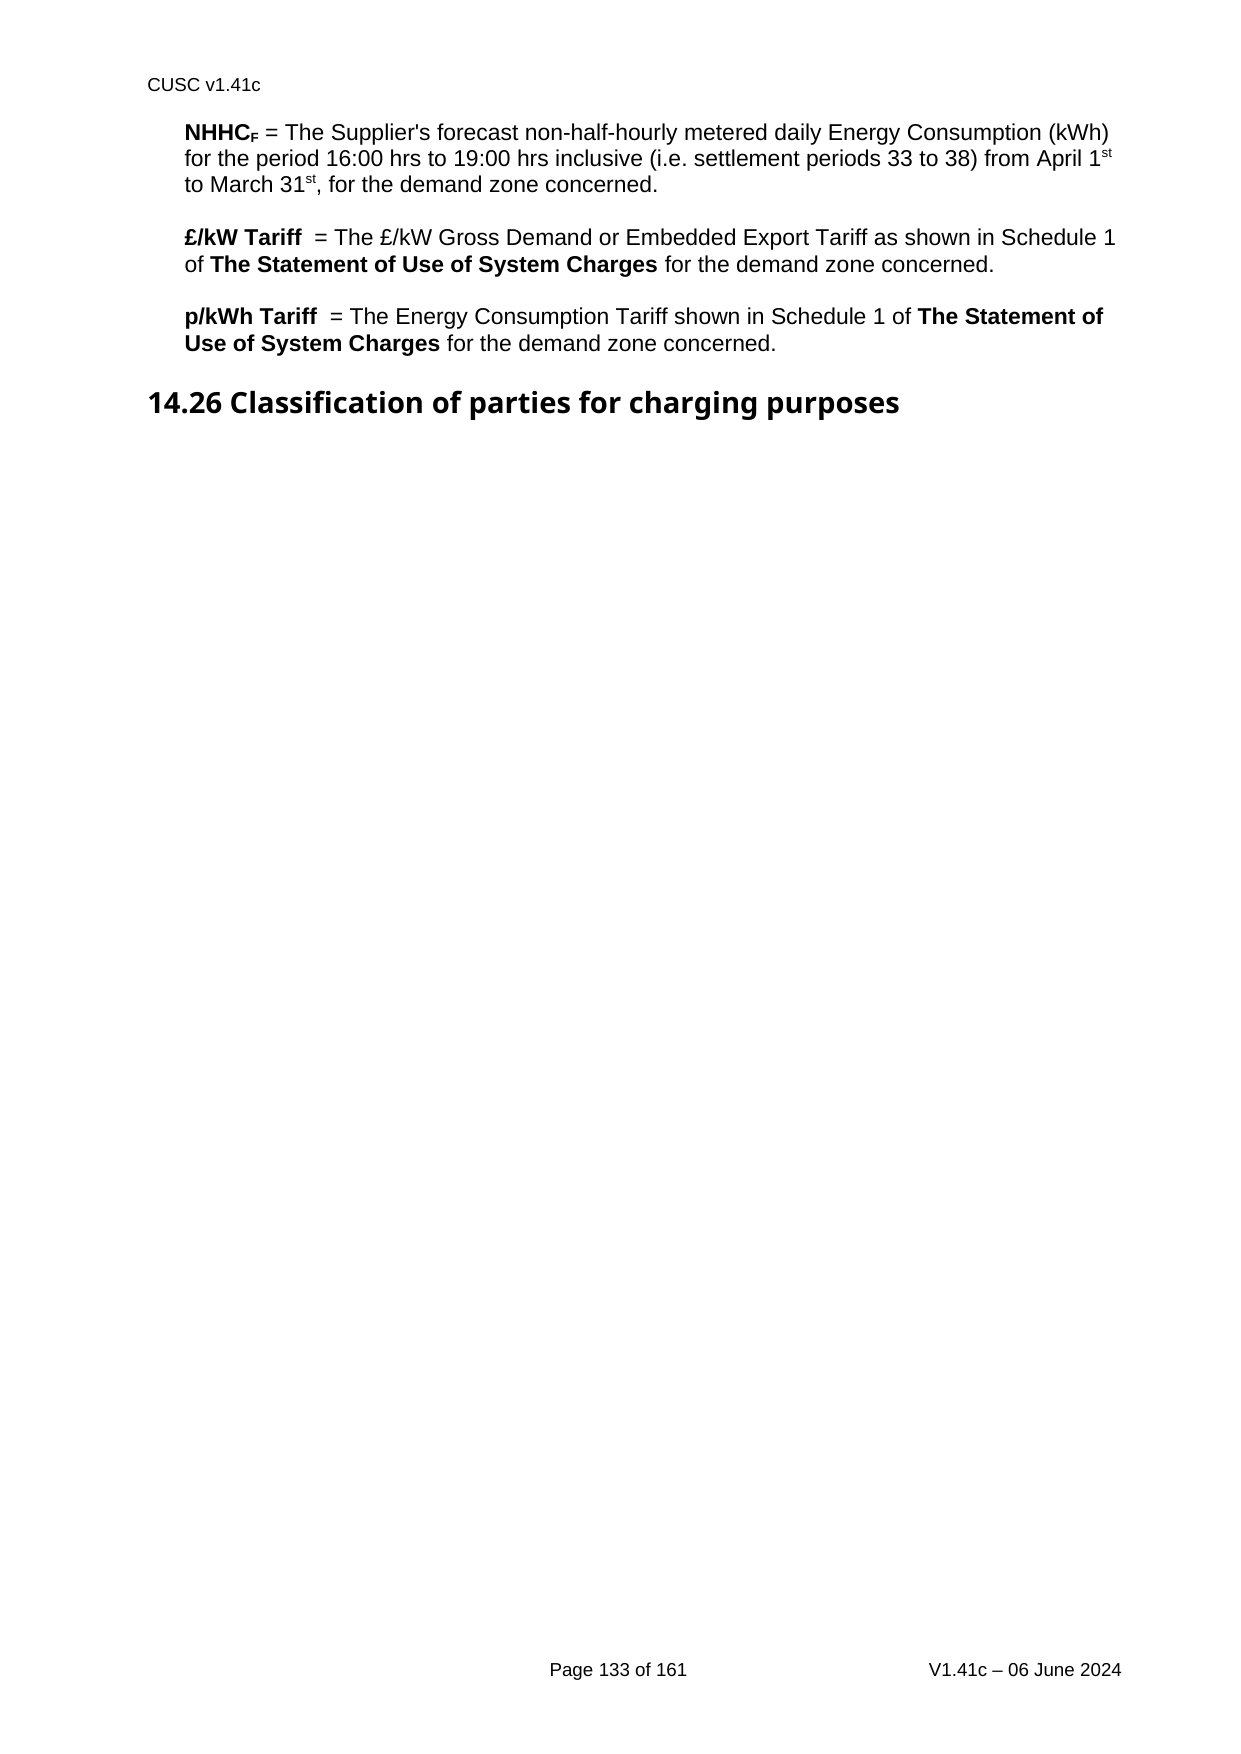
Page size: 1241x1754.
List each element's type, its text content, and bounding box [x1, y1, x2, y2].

text NHHCF = The Supplier's forecast non-half-hourly metered daily Energy Consumption (kWh) for the period 16:00 hrs to 19:00 hrs inclusive (i.e. settlement periods 33 to 38) from April 1st to March 31st, for the demand zone concerned. [184, 119, 1121, 198]
text £/kW Tariff = The £/kW Gross Demand or Embedded Export Tariff as shown in Schedule 1 of The Statement of Use of System Charges for the demand zone concerned. [184, 224, 1121, 277]
text p/kWh Tariff = The Energy Consumption Tariff shown in Schedule 1 of The Statement of Use of System Charges for the demand zone concerned. [184, 303, 1121, 356]
subtitle 14.26 Classification of parties for charging purposes [147, 382, 1121, 422]
